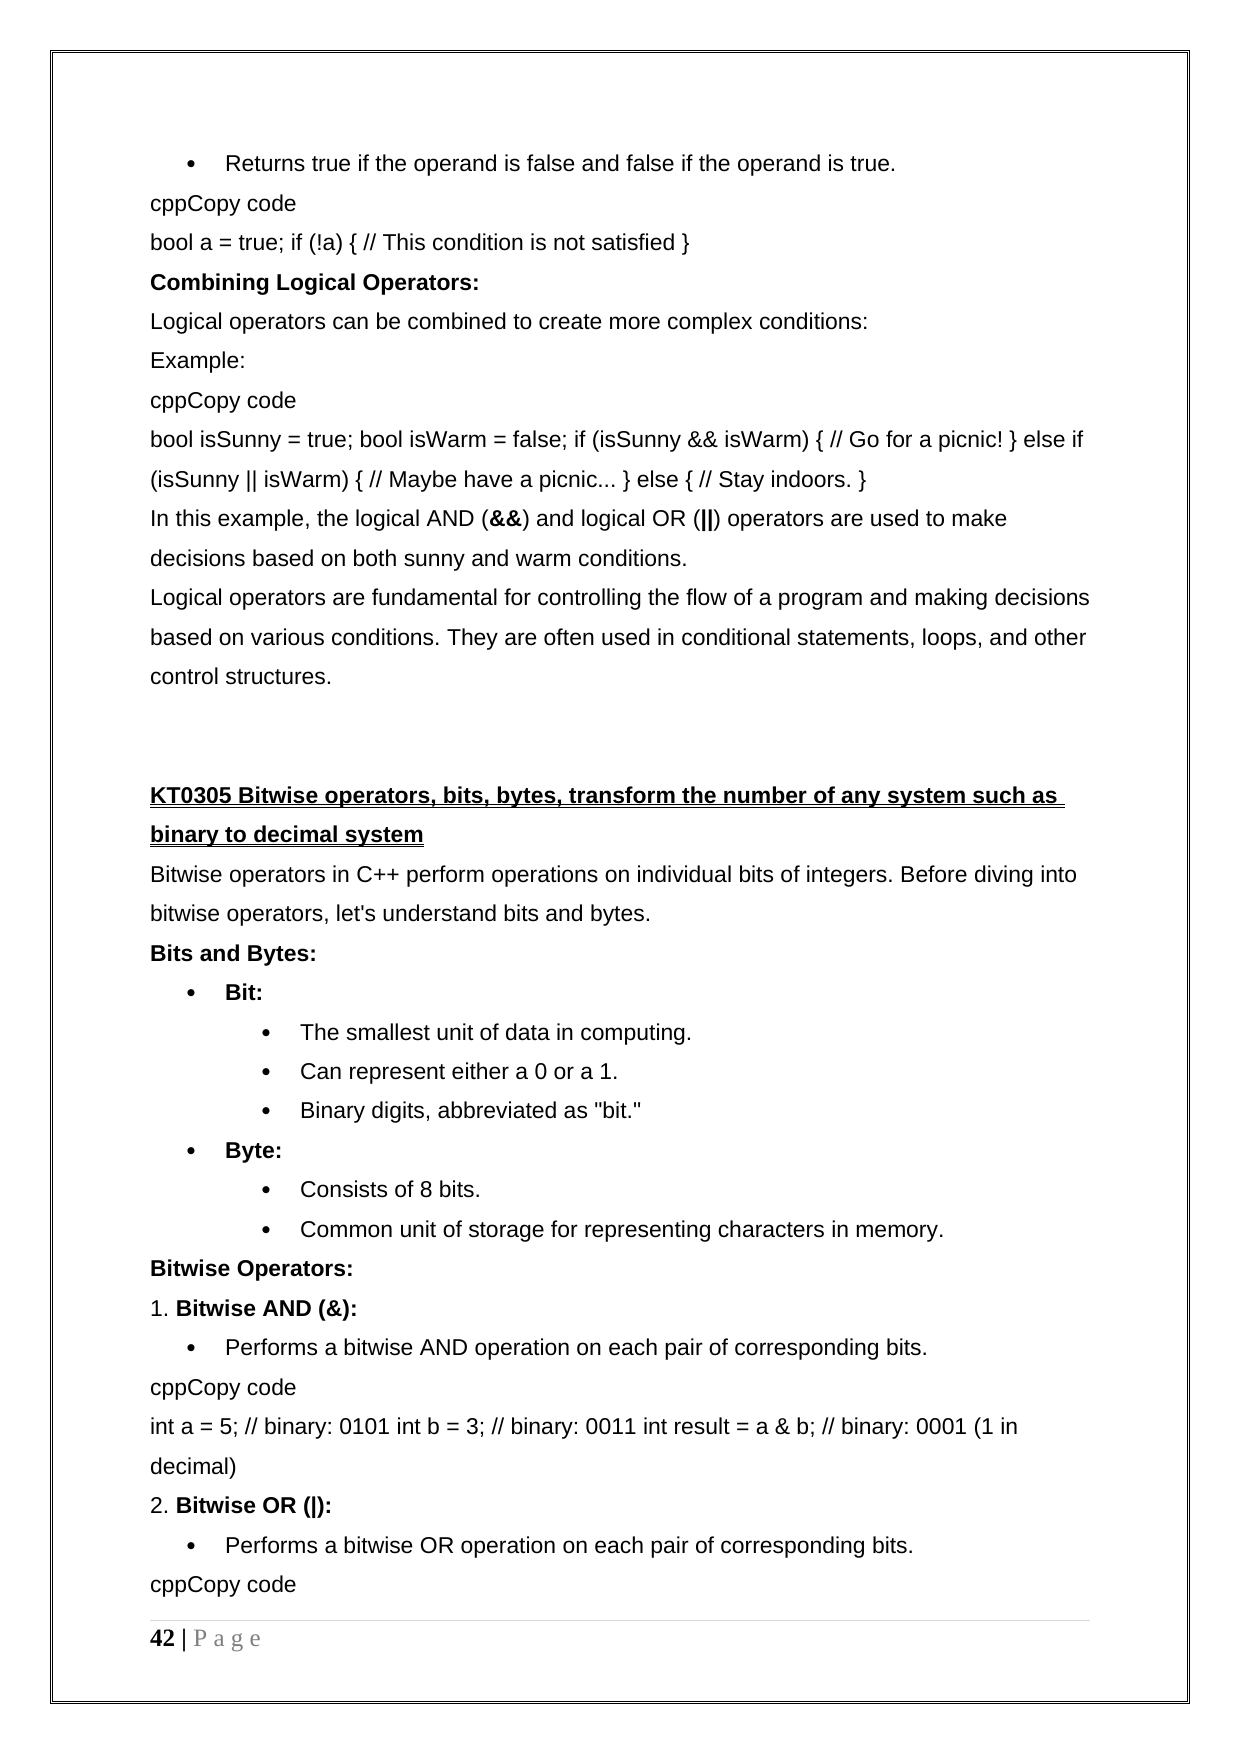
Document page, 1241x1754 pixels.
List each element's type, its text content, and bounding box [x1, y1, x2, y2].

text 1. Bitwise AND (&): [150, 1295, 1090, 1321]
list Common unit of storage for representing characters in memory. [262, 1216, 1090, 1242]
list Consists of 8 bits. [262, 1176, 1090, 1203]
text Logical operators are fundamental for controlling the flow of a program and making decisions based on various conditions. They are often used in conditional statements, loops, and other control structures. [150, 584, 1090, 689]
list Byte: [187, 1137, 1090, 1163]
list Bit: [187, 979, 1090, 1005]
text cppCopy code [150, 387, 1090, 413]
text 2. Bitwise OR (|): [150, 1492, 1090, 1519]
text Bits and Bytes: [150, 939, 1090, 966]
list Returns true if the operand is false and false if the operand is true. [187, 150, 1090, 176]
list The smallest unit of data in computing. [262, 1018, 1090, 1045]
list Can represent either a 0 or a 1. [262, 1058, 1090, 1084]
text cppCopy code [150, 1374, 1090, 1400]
text bool isSunny = true; bool isWarm = false; if (isSunny && isWarm) { // Go for a picnic! } else if (isSunny || isWarm) { // Maybe have a picnic... } else { // Stay indoors. } [150, 426, 1090, 492]
text KT0305 Bitwise operators, bits, bytes, transform the number of any system such as binary to decimal system [150, 782, 1090, 847]
text Combining Logical Operators: [150, 268, 1090, 295]
text Example: [150, 347, 1090, 374]
text cppCopy code [150, 189, 1090, 216]
text cppCopy code [150, 1571, 1090, 1598]
list Performs a bitwise OR operation on each pair of corresponding bits. [187, 1532, 1090, 1558]
text Bitwise Operators: [150, 1255, 1090, 1282]
list Performs a bitwise AND operation on each pair of corresponding bits. [187, 1334, 1090, 1361]
text bool a = true; if (!a) { // This condition is not satisfied } [150, 229, 1090, 255]
text Bitwise operators in C++ perform operations on individual bits of integers. Before diving into bitwise operators, let's understand bits and bytes. [150, 861, 1090, 926]
text In this example, the logical AND (&&) and logical OR (||) operators are used to make decisions based on both sunny and warm conditions. [150, 505, 1090, 571]
text Logical operators can be combined to create more complex conditions: [150, 308, 1090, 334]
list Binary digits, abbreviated as "bit." [262, 1097, 1090, 1124]
text int a = 5; // binary: 0101 int b = 3; // binary: 0011 int result = a & b; // binary: 0001 (1 in decimal) [150, 1413, 1090, 1479]
